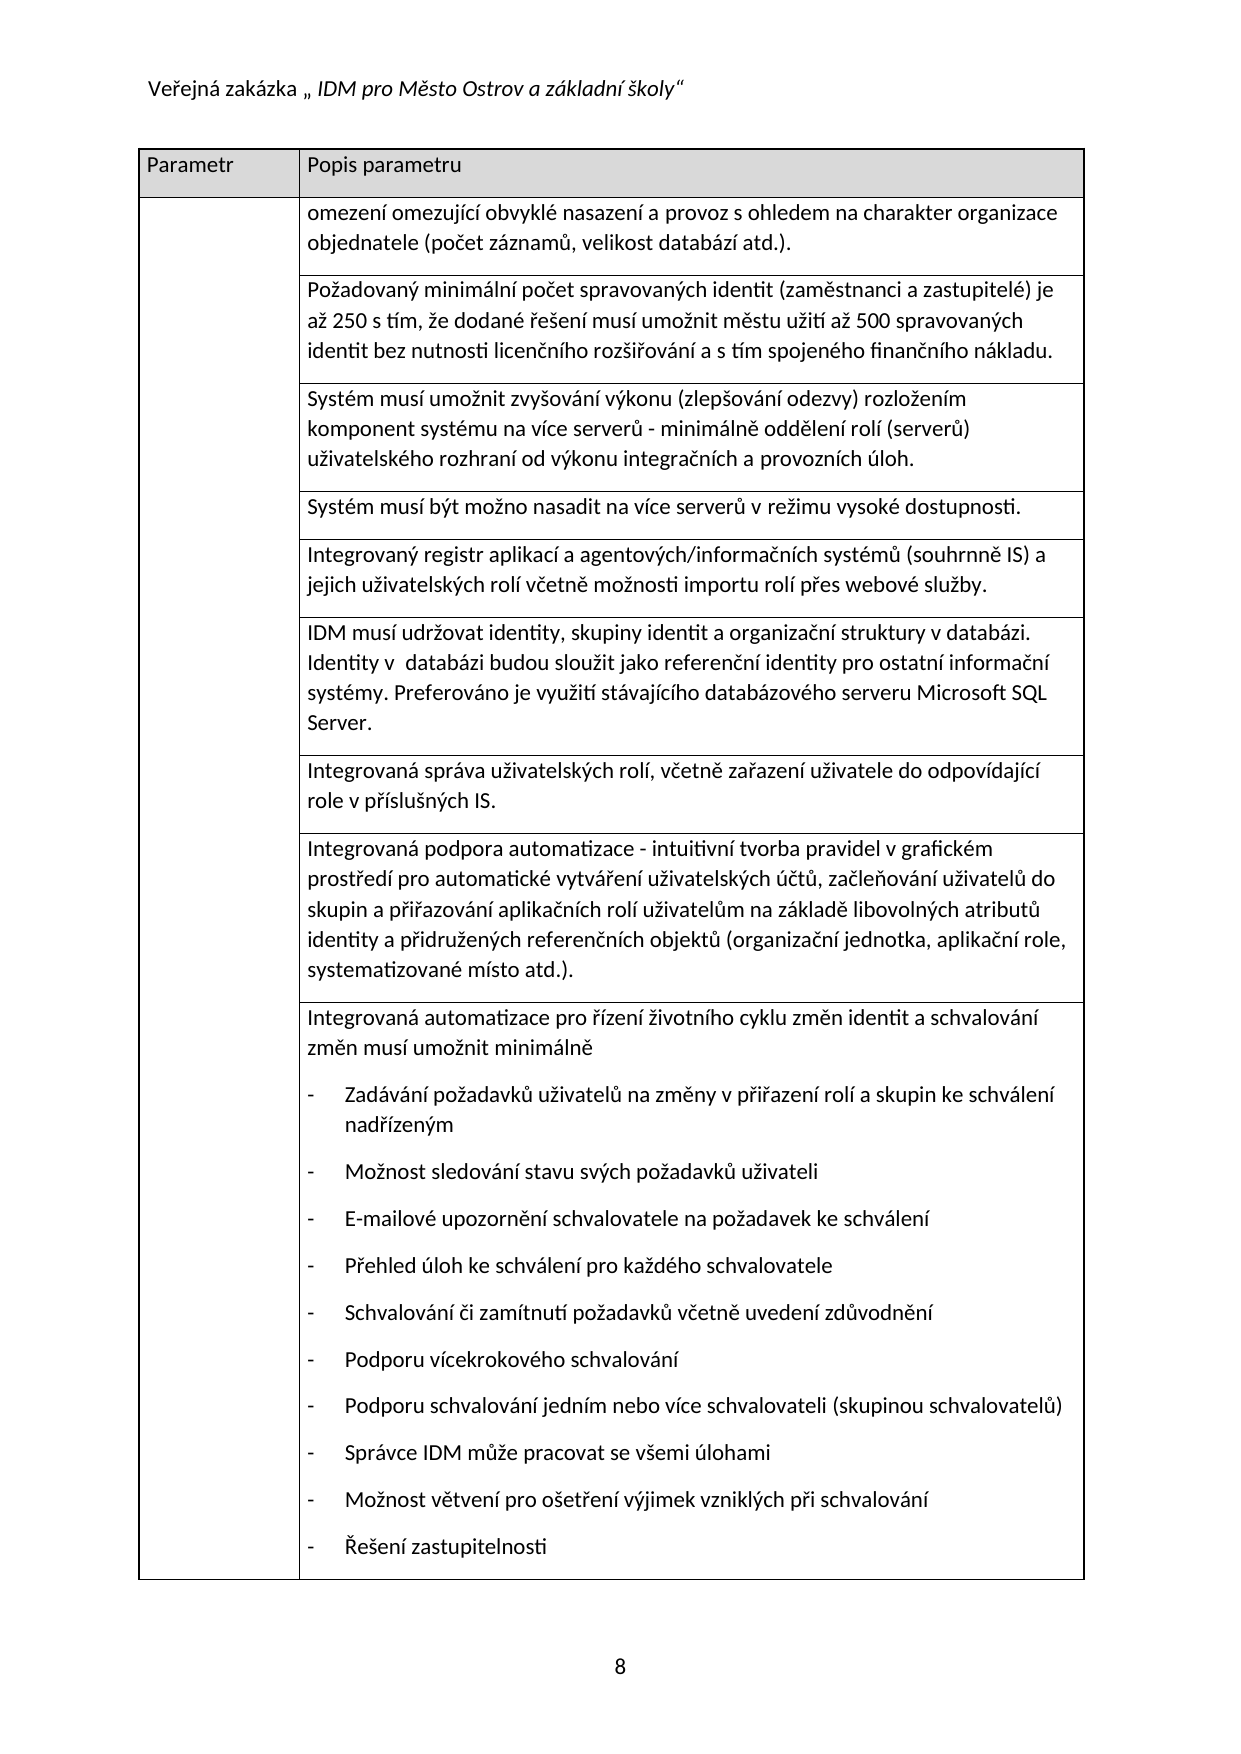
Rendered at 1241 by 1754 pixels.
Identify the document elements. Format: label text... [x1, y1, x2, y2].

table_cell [300, 198, 1083, 274]
table_cell Požadovaný minimální počet spravovaných identit (zaměstnanci a zastupitelé) je až 250 s tím, že dodané řešení musí umožnit městu užití až 500 spravovaných identit bez nutnosti licenčního rozšiřování a s tím spojeného finančního nákladu. [300, 276, 1083, 383]
table_cell Systém musí umožnit zvyšování výkonu (zlepšování odezvy) rozložením komponent systému na více serverů - minimálně oddělení rolí (serverů) uživatelského rozhraní od výkonu integračních a provozních úloh. [300, 384, 1083, 491]
table_cell Integrovaná podpora automatizace - intuitivní tvorba pravidel v grafickém prostředí pro automatické vytváření uživatelských účtů, začleňování uživatelů do skupin a přiřazování aplikačních rolí uživatelům na základě libovolných atributů identity a přidružených referenčních objektů (organizační jednotka, aplikační role, systematizované místo atd.). [300, 834, 1083, 1002]
table_cell Integrovaný registr aplikací a agentových/informačních systémů (souhrnně IS) a jejich uživatelských rolí včetně možnosti importu rolí přes webové služby. [300, 540, 1083, 617]
table_header Parametr [140, 150, 299, 197]
table_cell Systém musí být možno nasadit na více serverů v režimu vysoké dostupnosti. [300, 492, 1083, 539]
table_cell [300, 1003, 1083, 1579]
table_cell IDM musí udržovat identity, skupiny identit a organizační struktury v databázi. Identity v databázi budou sloužit jako referenční identity pro ostatní informační systémy. Preferováno je využití stávajícího databázového serveru Microsoft SQL Server. [300, 618, 1083, 755]
table_header Popis parametru [300, 150, 1083, 197]
table_cell Integrovaná správa uživatelských rolí, včetně zařazení uživatele do odpovídající role v příslušných IS. [300, 756, 1083, 833]
